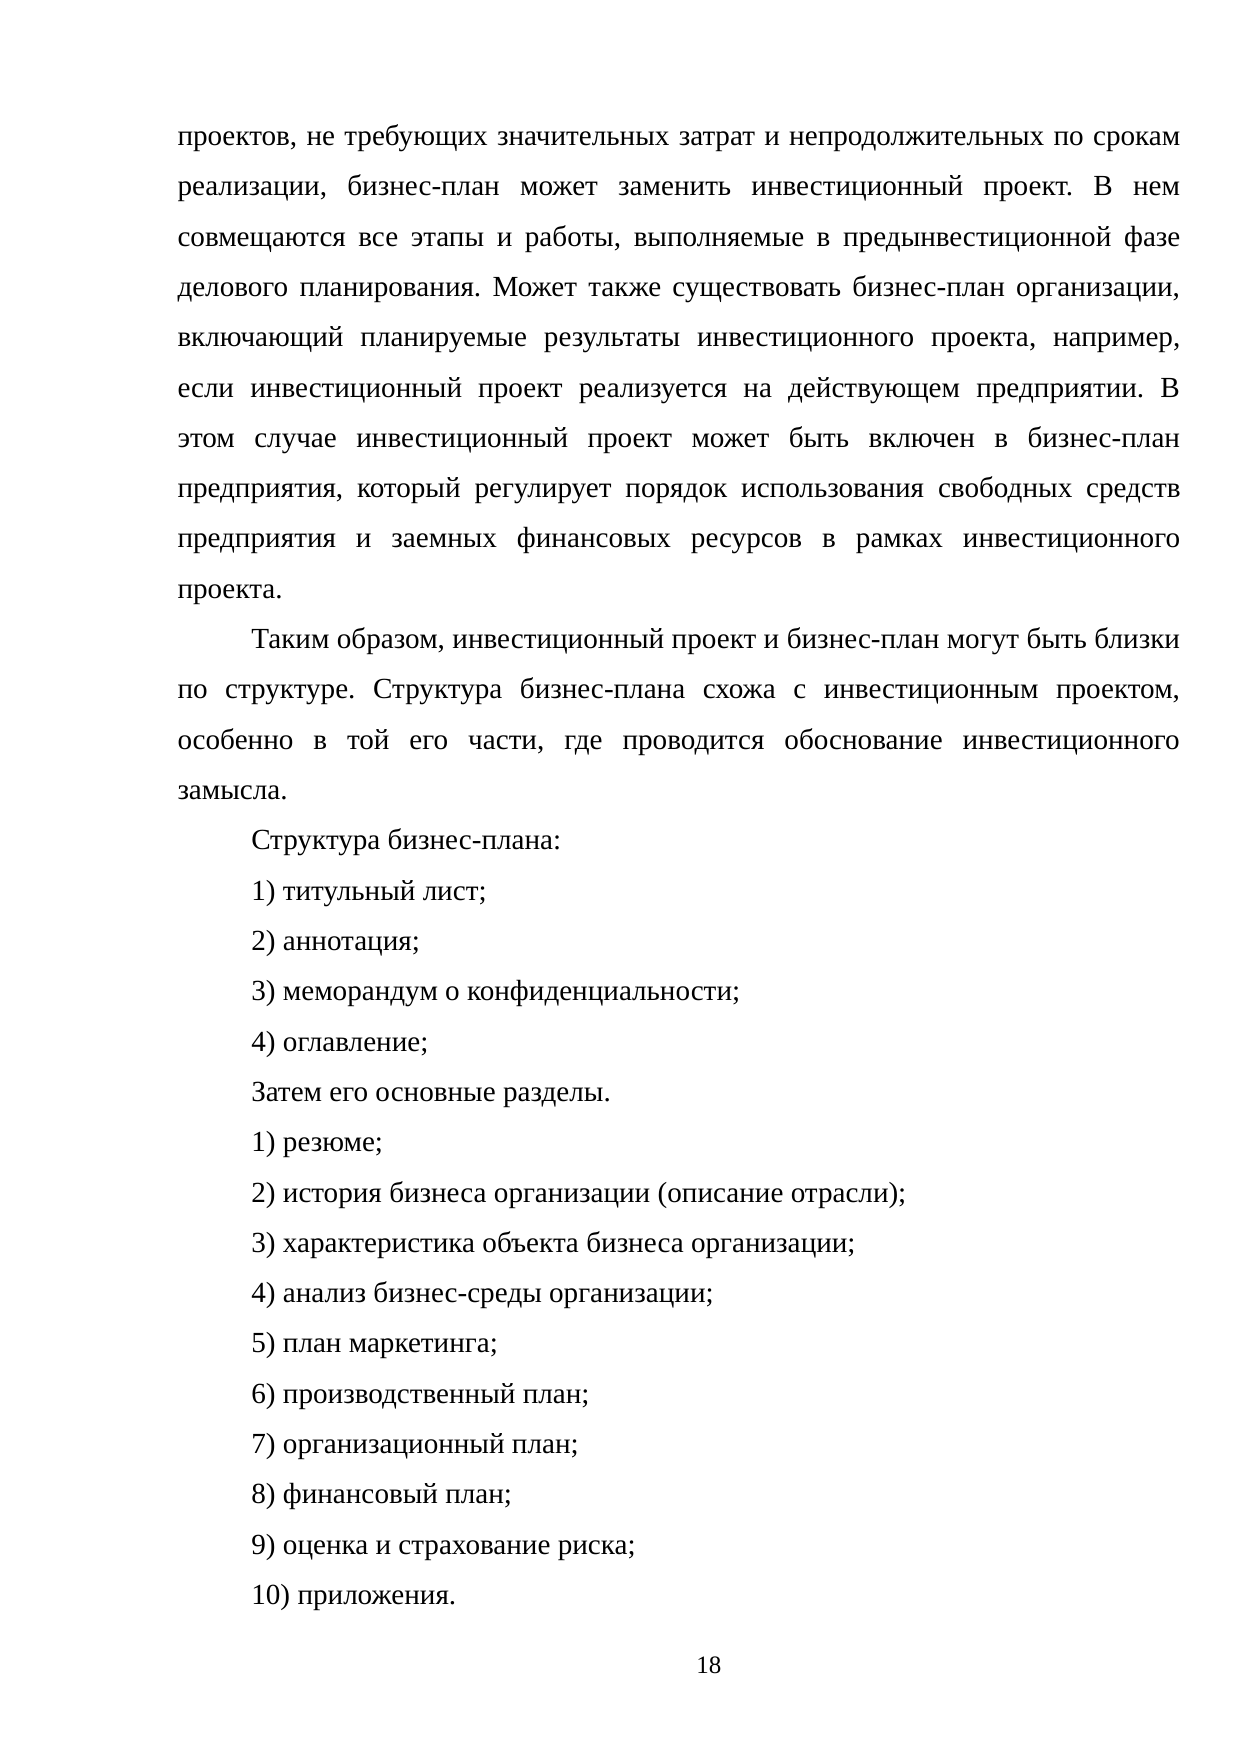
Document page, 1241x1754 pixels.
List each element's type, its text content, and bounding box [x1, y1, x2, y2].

text 1) титульный лист; [177, 873, 1181, 906]
text 10) приложения. [177, 1577, 1181, 1611]
text Таким образом, инвестиционный проект и бизнес-план могут быть близки по структуре. Структура бизнес-плана схожа с инвестиционным проектом, особенно в той его части, где проводится обоснование инвестиционного замысла. [177, 621, 1181, 806]
text 3) меморандум о конфиденциальности; [177, 973, 1181, 1007]
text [177, 118, 1181, 604]
text Затем его основные разделы. [177, 1074, 1181, 1108]
text 3) характеристика объекта бизнеса организации; [177, 1225, 1181, 1258]
text 4) анализ бизнес-среды организации; [177, 1275, 1181, 1309]
text Структура бизнес-плана: [177, 822, 1181, 856]
text 8) финансовый план; [177, 1477, 1181, 1510]
text 2) история бизнеса организации (описание отрасли); [177, 1175, 1181, 1208]
text 1) резюме; [177, 1124, 1181, 1158]
text 9) оценка и страхование риска; [177, 1527, 1181, 1560]
text 2) аннотация; [177, 923, 1181, 957]
text 4) оглавление; [177, 1024, 1181, 1057]
text 7) организационный план; [177, 1426, 1181, 1460]
text 6) производственный план; [177, 1376, 1181, 1409]
text 5) план маркетинга; [177, 1326, 1181, 1359]
